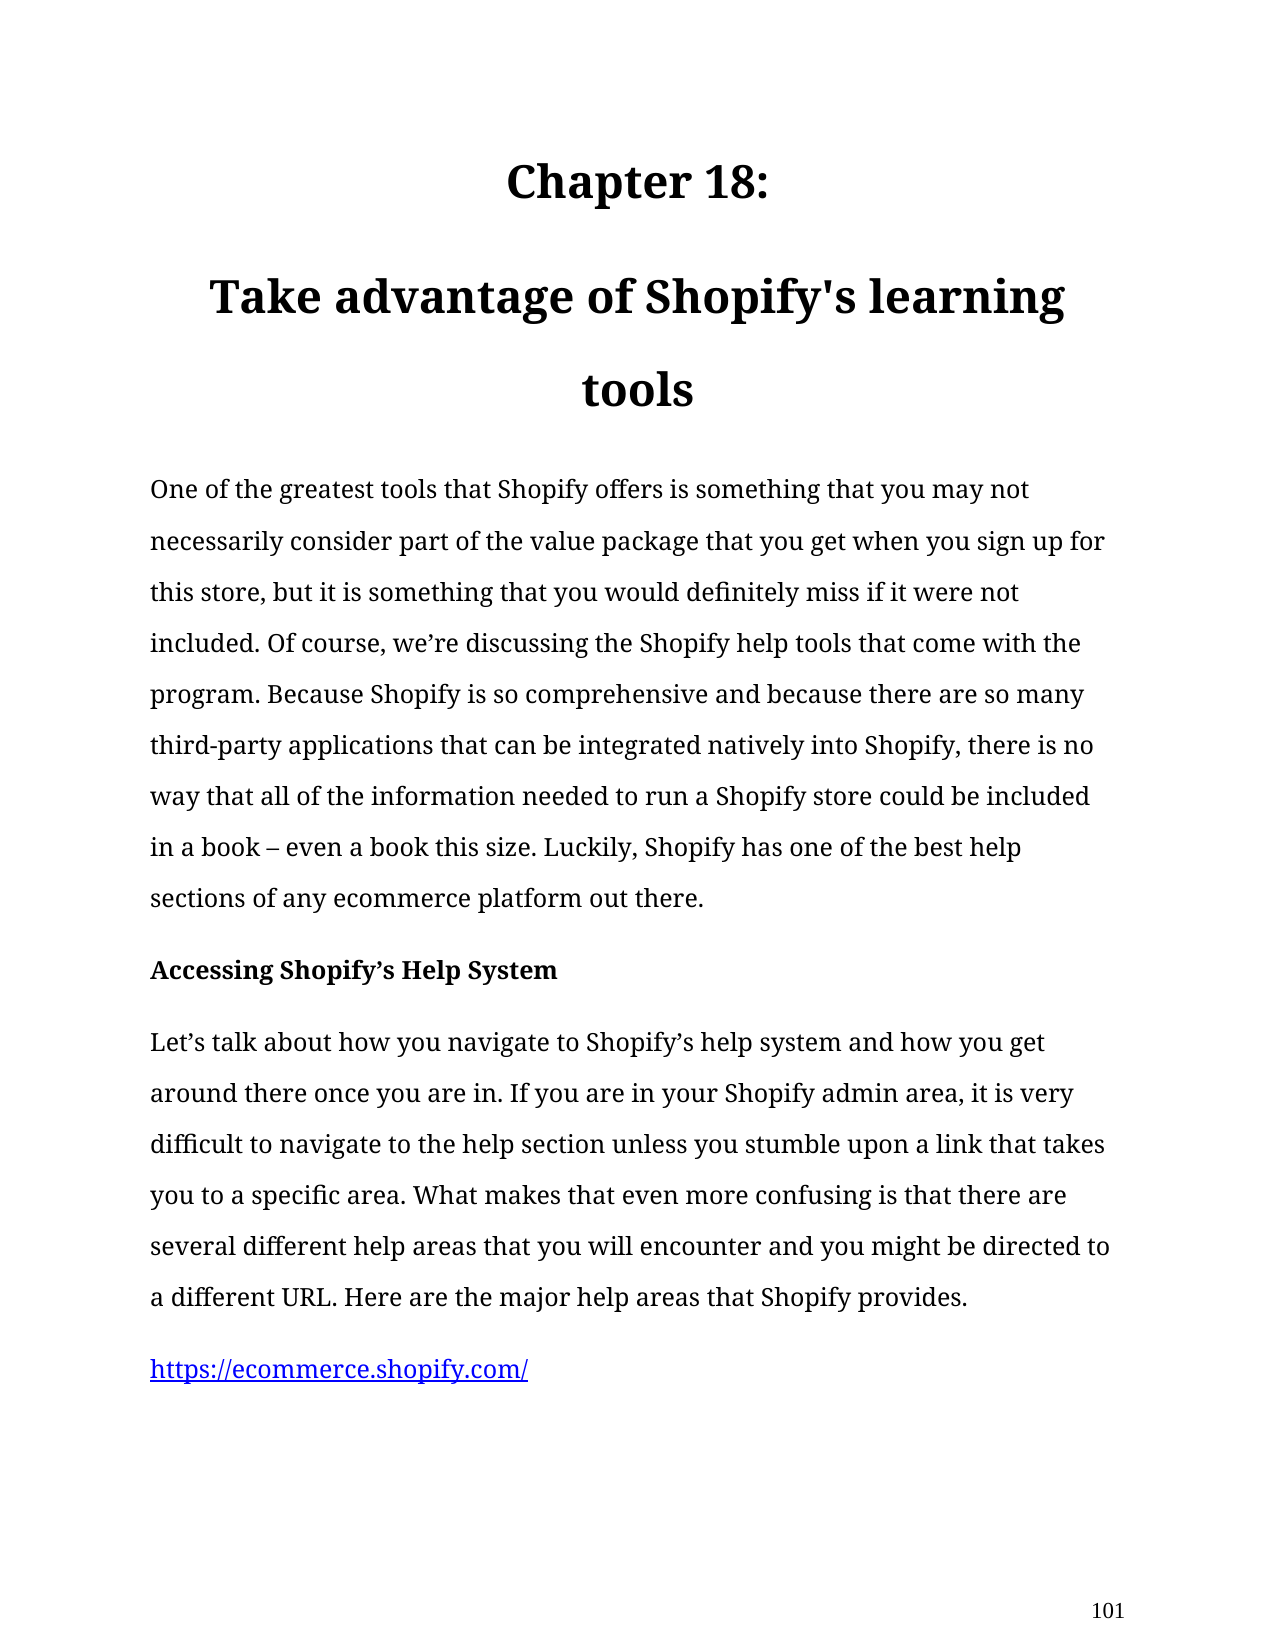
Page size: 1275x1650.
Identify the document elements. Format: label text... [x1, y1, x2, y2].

text Take advantage of Shopify's learning tools [150, 264, 1125, 420]
text Let’s talk about how you navigate to Shopify’s help system and how you get around there once you are in. If you are in your Shopify admin area, it is very difficult to navigate to the help section unless you stumble upon a link that takes you to a specific area. What makes that even more confusing is that there are several different help areas that you will encounter and you might be directed to a different URL. Here are the major help areas that Shopify provides. [150, 1024, 1123, 1313]
text Accessing Shopify’s Help System [150, 952, 1125, 986]
text Chapter 18: [150, 150, 1125, 212]
text https://ecommerce.shopify.com/ [150, 1351, 1125, 1385]
text One of the greatest tools that Shopify offers is something that you may not necessarily consider part of the value package that you get when you sign up for this store, but it is something that you would definitely miss if it were not included. Of course, we’re discussing the Shopify help tools that come with the program. Because Shopify is so comprehensive and because there are so many third-party applications that can be integrated natively into Shopify, there is no way that all of the information needed to run a Shopify store could be included in a book – even a book this size. Luckily, Shopify has one of the best help sections of any ecommerce platform out there. [150, 472, 1110, 914]
